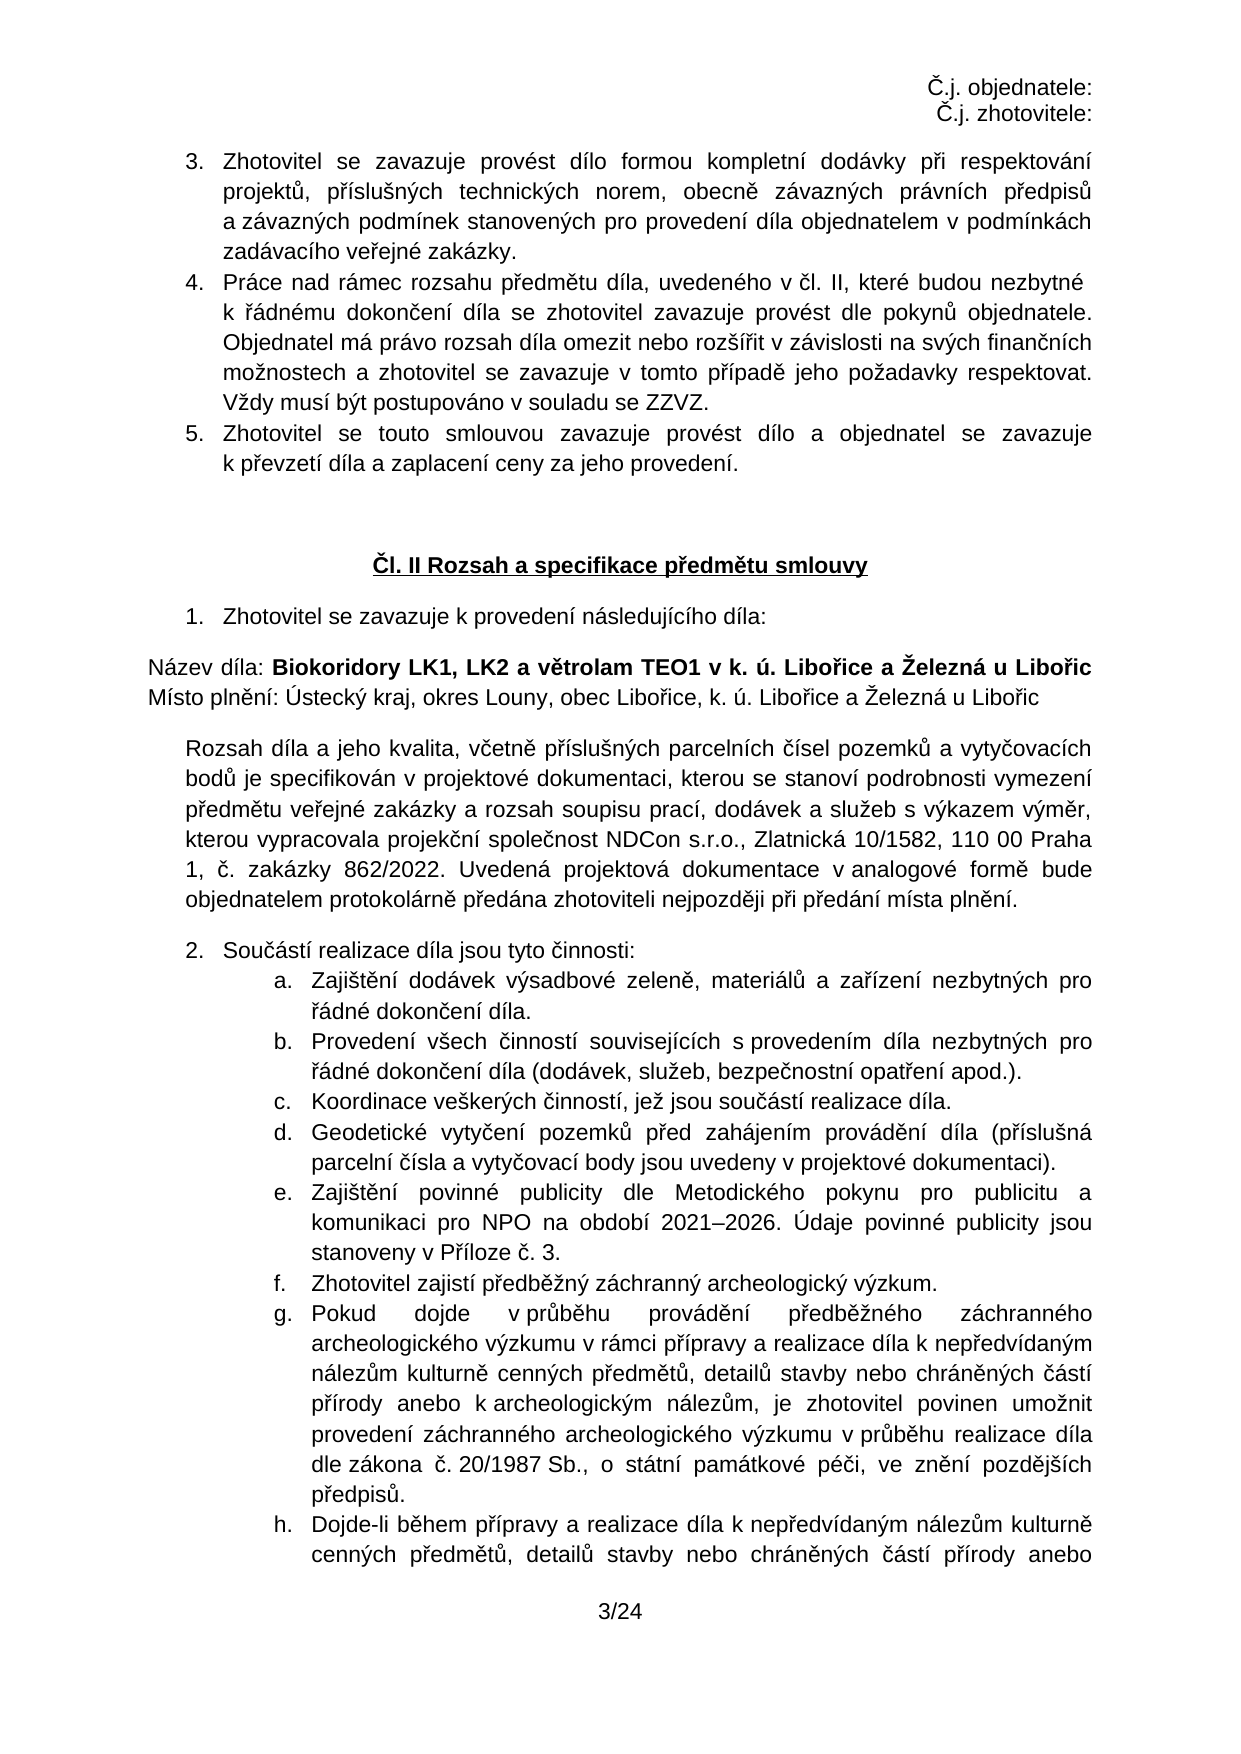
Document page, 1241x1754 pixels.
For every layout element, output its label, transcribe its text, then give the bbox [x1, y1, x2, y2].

list Pokud dojde v průběhu provádění předběžného záchranného archeologického výzkumu v rámci přípravy a realizace díla k nepředvídaným nálezům kulturně cenných předmětů, detailů stavby nebo chráněných částí přírody anebo k archeologickým nálezům, je zhotovitel povinen umožnit provedení záchranného archeologického výzkumu v průběhu realizace díla dle zákona č. 20/1987 Sb., o státní památkové péči, ve znění pozdějších předpisů. [274, 1300, 1093, 1507]
text Rozsah díla a jeho kvalita, včetně příslušných parcelních čísel pozemků a vytyčovacích bodů je specifikován v projektové dokumentaci, kterou se stanoví podrobnosti vymezení předmětu veřejné zakázky a rozsah soupisu prací, dodávek a služeb s výkazem výměr, kterou vypracovala projekční společnost NDCon s.r.o., Zlatnická 10/1582, 110 00 Praha 1, č. zakázky 862/2022. Uvedená projektová dokumentace v analogové formě bude objednatelem protokolárně předána zhotoviteli nejpozději při předání místa plnění. [185, 735, 1093, 912]
list Geodetické vytyčení pozemků před zahájením provádění díla (příslušná parcelní čísla a vytyčovací body jsou uvedeny v projektové dokumentaci). [274, 1118, 1093, 1175]
text Název díla: Biokoridory LK1, LK2 a větrolam TEO1 v k. ú. Libořice a Železná u Libořic Místo plnění: Ústecký kraj, okres Louny, obec Libořice, k. ú. Libořice a Železná u Libořic [148, 654, 1093, 710]
list Práce nad rámec rozsahu předmětu díla, uvedeného v čl. II, které budou nezbytné k řádnému dokončení díla se zhotovitel zavazuje provést dle pokynů objednatele. Objednatel má právo rozsah díla omezit nebo rozšířit v závislosti na svých finančních možnostech a zhotovitel se zavazuje v tomto případě jeho požadavky respektovat. Vždy musí být postupováno v souladu se ZZVZ. [185, 268, 1093, 416]
list Zajištění povinné publicity dle Metodického pokynu pro publicitu a komunikaci pro NPO na období 2021–2026. Údaje povinné publicity jsou stanoveny v Příloze č. 3. [274, 1179, 1093, 1266]
list Součástí realizace díla jsou tyto činnosti: [185, 937, 1093, 963]
list Zhotovitel se touto smlouvou zavazuje provést dílo a objednatel se zavazuje k převzetí díla a zaplacení ceny za jeho provedení. [185, 419, 1093, 476]
list Zhotovitel se zavazuje k provedení následujícího díla: [185, 603, 1093, 629]
list Koordinace veškerých činností, jež jsou součástí realizace díla. [274, 1088, 1093, 1114]
text Čl. II Rozsah a specifikace předmětu smlouvy [148, 552, 1093, 578]
list Zhotovitel se zavazuje provést dílo formou kompletní dodávky při respektování projektů, příslušných technických norem, obecně závazných právních předpisů a závazných podmínek stanovených pro provedení díla objednatelem v podmínkách zadávacího veřejné zakázky. [185, 148, 1093, 264]
list Zhotovitel zajistí předběžný záchranný archeologický výzkum. [274, 1269, 1093, 1296]
list Provedení všech činností souvisejících s provedením díla nezbytných pro řádné dokončení díla (dodávek, služeb, bezpečnostní opatření apod.). [274, 1028, 1093, 1084]
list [274, 1511, 1093, 1568]
list Zajištění dodávek výsadbové zeleně, materiálů a zařízení nezbytných pro řádné dokončení díla. [274, 967, 1093, 1024]
